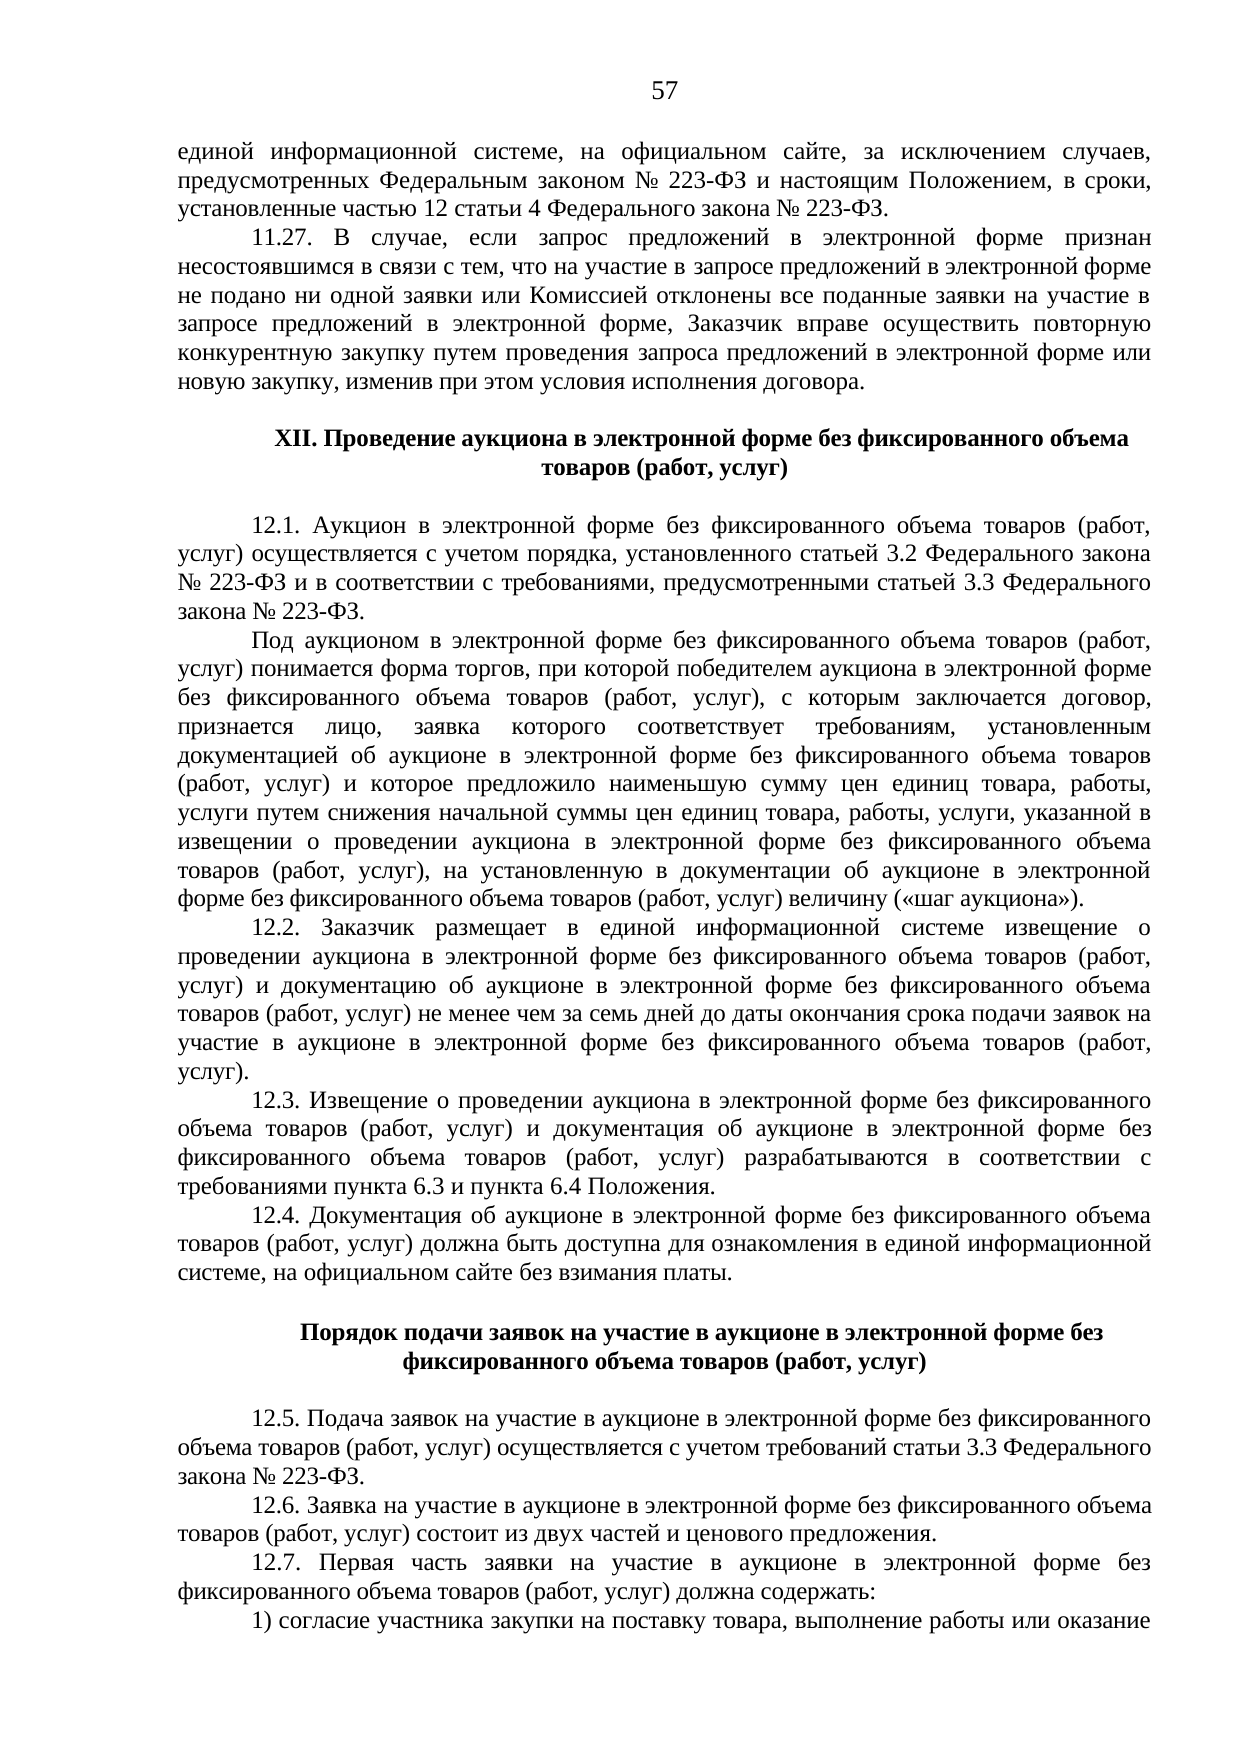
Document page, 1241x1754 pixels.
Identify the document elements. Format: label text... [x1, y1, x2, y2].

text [177, 1605, 1152, 1633]
text 12.7. Первая часть заявки на участие в аукционе в электронной форме без фиксированного объема товаров (работ, услуг) должна содержать: [177, 1547, 1152, 1605]
text 12.1. Аукцион в электронной форме без фиксированного объема товаров (работ, услуг) осуществляется с учетом порядка, установленного статьей 3.2 Федерального закона № 223-ФЗ и в соответствии с требованиями, предусмотренными статьей 3.3 Федерального закона № 223-ФЗ. [177, 510, 1152, 625]
text Под аукционом в электронной форме без фиксированного объема товаров (работ, услуг) понимается форма торгов, при которой победителем аукциона в электронной форме без фиксированного объема товаров (работ, услуг), с которым заключается договор, признается лицо, заявка которого соответствует требованиям, установленным документацией об аукционе в электронной форме без фиксированного объема товаров (работ, услуг) и которое предложило наименьшую сумму цен единиц товара, работы, услуги путем снижения начальной суммы цен единиц товара, работы, услуги, указанной в извещении о проведении аукциона в электронной форме без фиксированного объема товаров (работ, услуг), на установленную в документации об аукционе в электронной форме без фиксированного объема товаров (работ, услуг) величину («шаг аукциона»). [177, 625, 1152, 912]
text 11.27. В случае, если запрос предложений в электронной форме признан несостоявшимся в связи с тем, что на участие в запросе предложений в электронной форме не подано ни одной заявки или Комиссией отклонены все поданные заявки на участие в запросе предложений в электронной форме, Заказчик вправе осуществить повторную конкурентную закупку путем проведения запроса предложений в электронной форме или новую закупку, изменив при этом условия исполнения договора. [177, 222, 1152, 395]
text 12.2. Заказчик размещает в единой информационной системе извещение о проведении аукциона в электронной форме без фиксированного объема товаров (работ, услуг) и документацию об аукционе в электронной форме без фиксированного объема товаров (работ, услуг) не менее чем за семь дней до даты окончания срока подачи заявок на участие в аукционе в электронной форме без фиксированного объема товаров (работ, услуг). [177, 912, 1152, 1085]
text XII. Проведение аукциона в электронной форме без фиксированного объема товаров (работ, услуг) [177, 423, 1152, 481]
text 12.6. Заявка на участие в аукционе в электронной форме без фиксированного объема товаров (работ, услуг) состоит из двух частей и ценового предложения. [177, 1490, 1152, 1547]
text 12.3. Извещение о проведении аукциона в электронной форме без фиксированного объема товаров (работ, услуг) и документация об аукционе в электронной форме без фиксированного объема товаров (работ, услуг) разрабатываются в соответствии с требованиями пункта 6.3 и пункта 6.4 Положения. [177, 1085, 1152, 1200]
text Порядок подачи заявок на участие в аукционе в электронной форме без фиксированного объема товаров (работ, услуг) [177, 1317, 1152, 1375]
text 12.4. Документация об аукционе в электронной форме без фиксированного объема товаров (работ, услуг) должна быть доступна для ознакомления в единой информационной системе, на официальном сайте без взимания платы. [177, 1200, 1152, 1286]
text 12.5. Подача заявок на участие в аукционе в электронной форме без фиксированного объема товаров (работ, услуг) осуществляется с учетом требований статьи 3.3 Федерального закона № 223-ФЗ. [177, 1403, 1152, 1490]
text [177, 136, 1152, 222]
